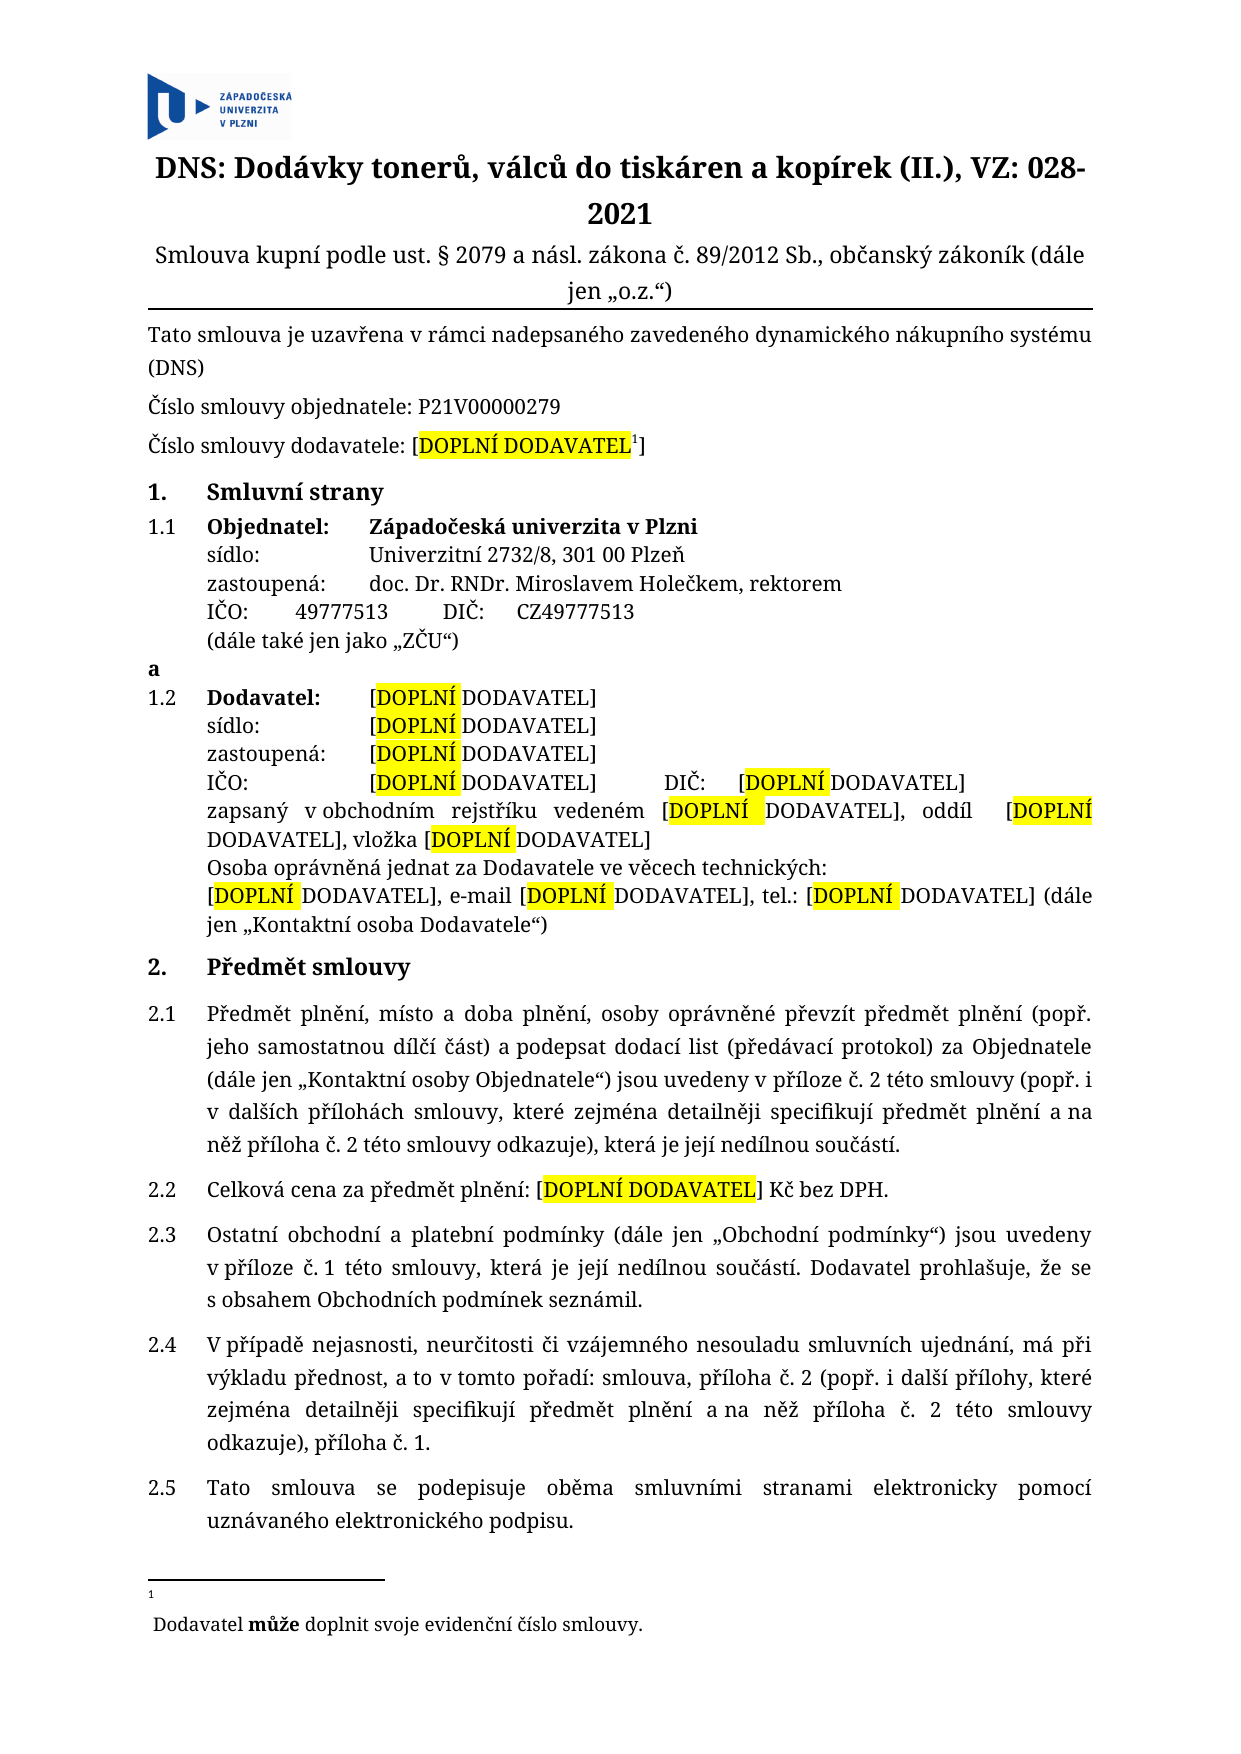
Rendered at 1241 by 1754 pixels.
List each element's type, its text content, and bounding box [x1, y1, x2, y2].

list Dodavatel: [DOPLNÍ DODAVATEL] [148, 683, 376, 711]
text sídlo: [DOPLNÍ DODAVATEL] [461, 711, 1093, 739]
list Celková cena za předmět plnění: [DOPLNÍ DODAVATEL] Kč bez DPH. [756, 1175, 1093, 1203]
list Objednatel: Západočeská univerzita v Plzni [148, 512, 1093, 540]
text a [148, 654, 1093, 683]
text zastoupená: [DOPLNÍ DODAVATEL] [207, 739, 1093, 768]
text zapsaný v obchodním rejstříku vedeném [DOPLNÍ DODAVATEL], oddíl [DOPLNÍ DODAVATEL], vložka [DOPLNÍ DODAVATEL] [207, 796, 1093, 853]
text sídlo: Univerzitní 2732/8, 301 00 Plzeň [207, 540, 1093, 569]
text IČO: 49777513 DIČ: CZ49777513 [207, 597, 1093, 626]
text Tato smlouva je uzavřena v rámci nadepsaného zavedeného dynamického nákupního systému (DNS) [148, 321, 1093, 382]
text sídlo: [DOPLNÍ DODAVATEL] [207, 711, 376, 739]
list Tato smlouva se podepisuje oběma smluvními stranami elektronicky pomocí uznávaného elektronického podpisu. [148, 1473, 1093, 1534]
text zastoupená: doc. Dr. RNDr. Miroslavem Holečkem, rektorem [207, 569, 1093, 597]
text Osoba oprávněná jednat za Dodavatele ve věcech technických: [207, 853, 1093, 882]
text IČO: [DOPLNÍ DODAVATEL] DIČ: [DOPLNÍ DODAVATEL] [830, 768, 1093, 796]
picture [147, 73, 292, 140]
text IČO: [DOPLNÍ DODAVATEL] DIČ: [DOPLNÍ DODAVATEL] [207, 768, 376, 796]
text Číslo smlouvy dodavatele: [DOPLNÍ DODAVATEL] [631, 431, 1093, 459]
text Číslo smlouvy objednatele: P21V00000279 [148, 392, 1093, 421]
list Celková cena za předmět plnění: [DOPLNÍ DODAVATEL] Kč bez DPH. [148, 1175, 543, 1203]
text IČO: [DOPLNÍ DODAVATEL] DIČ: [DOPLNÍ DODAVATEL] [461, 768, 745, 796]
list Smluvní strany [148, 476, 1093, 507]
text DNS: Dodávky tonerů, válců do tiskáren a kopírek (II.), VZ: 028-2021 [148, 148, 1093, 233]
text Smlouva kupní podle ust. § 2079 a násl. zákona č. 89/2012 Sb., občanský zákoník (dále jen „o.z.“) [148, 239, 1093, 308]
list V případě nejasnosti, neurčitosti či vzájemného nesouladu smluvních ujednání, má při výkladu přednost, a to v tomto pořadí: smlouva, příloha č. 2 (popř. i další přílohy, které zejména detailněji specifikují předmět plnění a na něž příloha č. 2 této smlouvy odkazuje), příloha č. 1. [148, 1330, 1093, 1457]
list Ostatní obchodní a platební podmínky (dále jen „Obchodní podmínky“) jsou uvedeny v příloze č. 1 této smlouvy, která je její nedílnou součástí. Dodavatel prohlašuje, že se s obsahem Obchodních podmínek seznámil. [148, 1220, 1093, 1314]
text Číslo smlouvy dodavatele: [DOPLNÍ DODAVATEL] [148, 431, 419, 459]
text (dále také jen jako „ZČU“) [207, 626, 1093, 654]
text [DOPLNÍ DODAVATEL], e-mail [DOPLNÍ DODAVATEL], tel.: [DOPLNÍ DODAVATEL] (dále jen „Kontaktní osoba Dodavatele“) [207, 882, 1093, 938]
list Dodavatel: [DOPLNÍ DODAVATEL] [461, 683, 1093, 711]
list Předmět plnění, místo a doba plnění, osoby oprávněné převzít předmět plnění (popř. jeho samostatnou dílčí část) a podepsat dodací list (předávací protokol) za Objednatele (dále jen „Kontaktní osoby Objednatele“) jsou uvedeny v příloze č. 2 této smlouvy (popř. i v dalších přílohách smlouvy, které zejména detailněji specifikují předmět plnění a na něž příloha č. 2 této smlouvy odkazuje), která je její nedílnou součástí. [148, 999, 1093, 1158]
list Předmět smlouvy [148, 951, 1093, 982]
